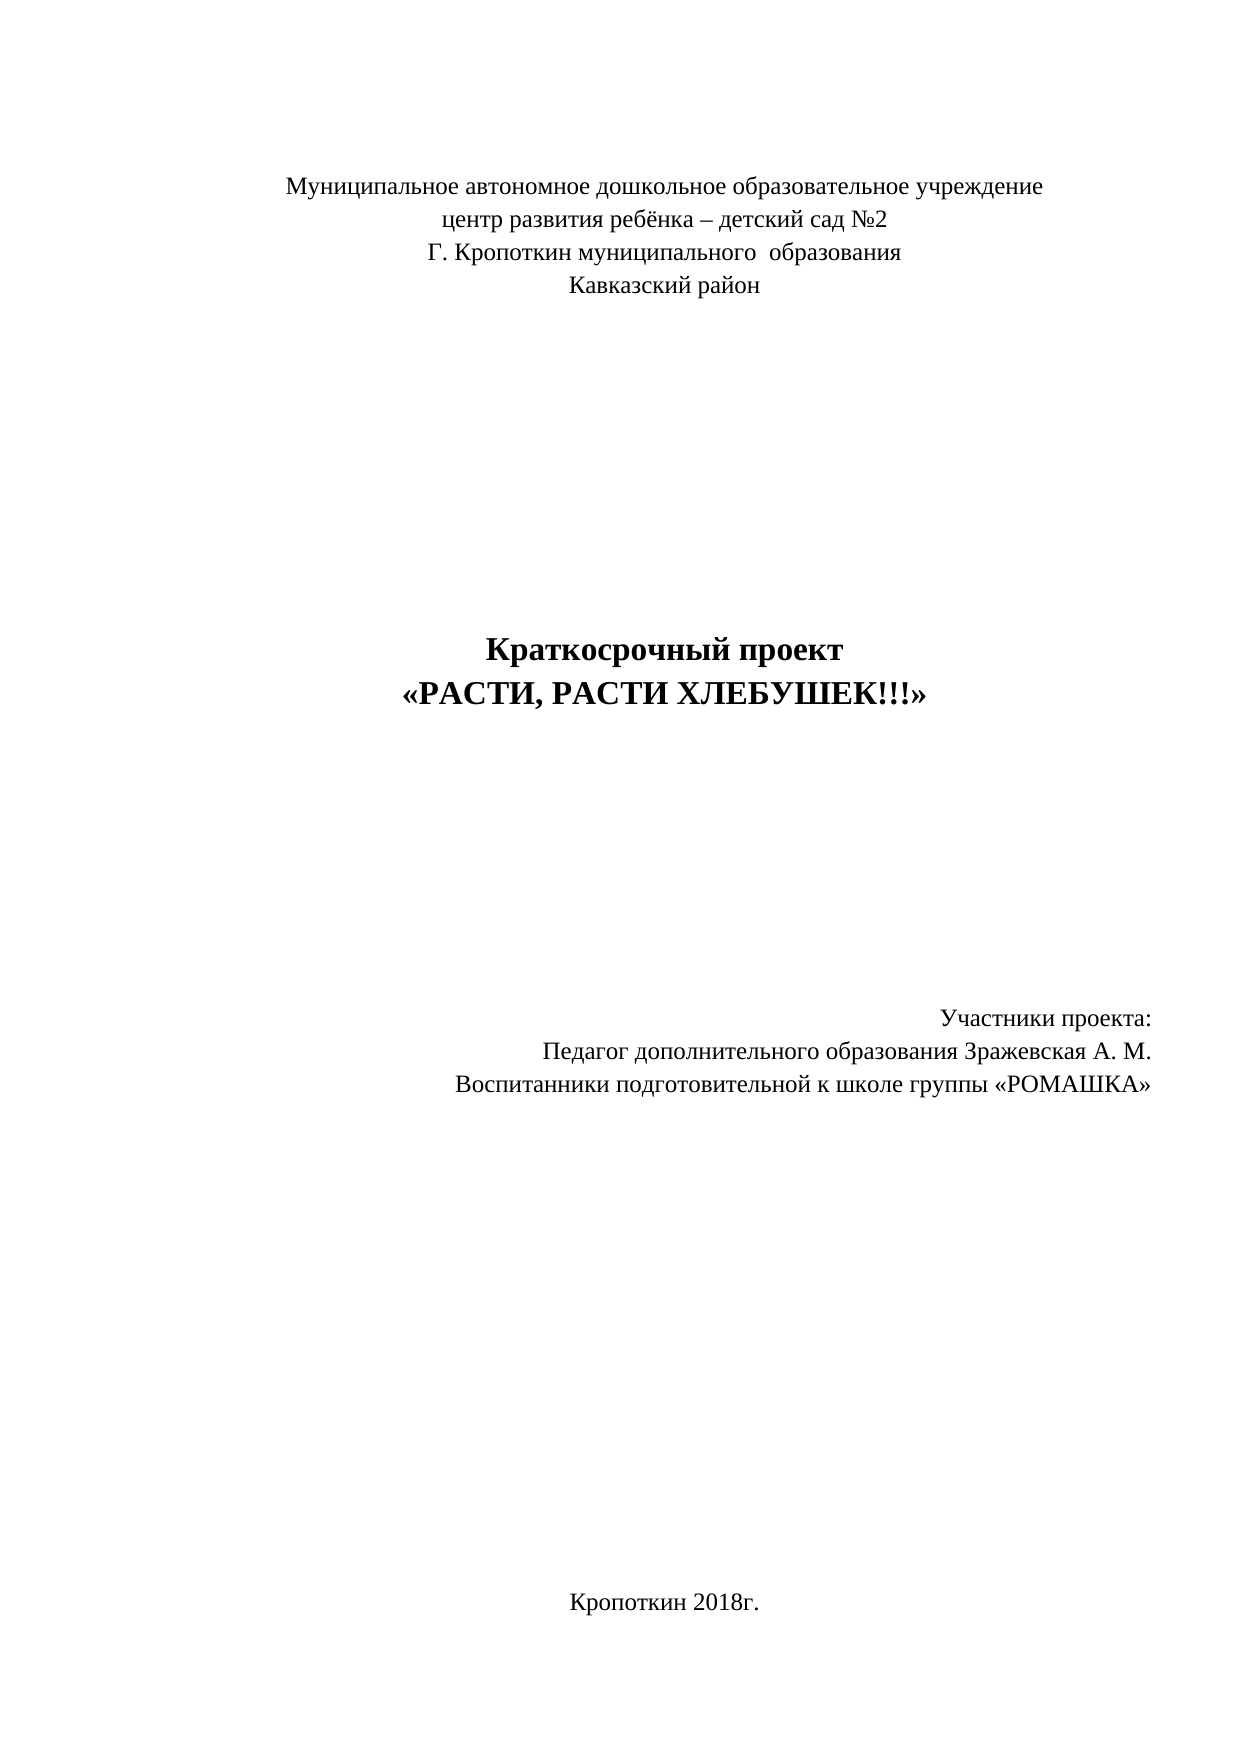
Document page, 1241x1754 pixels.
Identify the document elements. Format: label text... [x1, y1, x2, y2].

text Кропоткин 2018г. [177, 1587, 1152, 1616]
text Муниципальное автономное дошкольное образовательное учреждение [177, 171, 1152, 200]
text центр развития ребёнка – детский сад №2 [177, 204, 1152, 233]
text Г. Кропоткин муниципального образования [177, 237, 1152, 266]
text Участники проекта: [177, 1003, 1152, 1032]
text Педагог дополнительного образования Зражевская А. М. [177, 1036, 1152, 1065]
text Краткосрочный проект [177, 629, 1152, 667]
text «РАСТИ, РАСТИ ХЛЕБУШЕК!!!» [177, 673, 1152, 711]
text Воспитанники подготовительной к школе группы «РОМАШКА» [177, 1069, 1152, 1098]
text Кавказский район [177, 270, 1152, 299]
